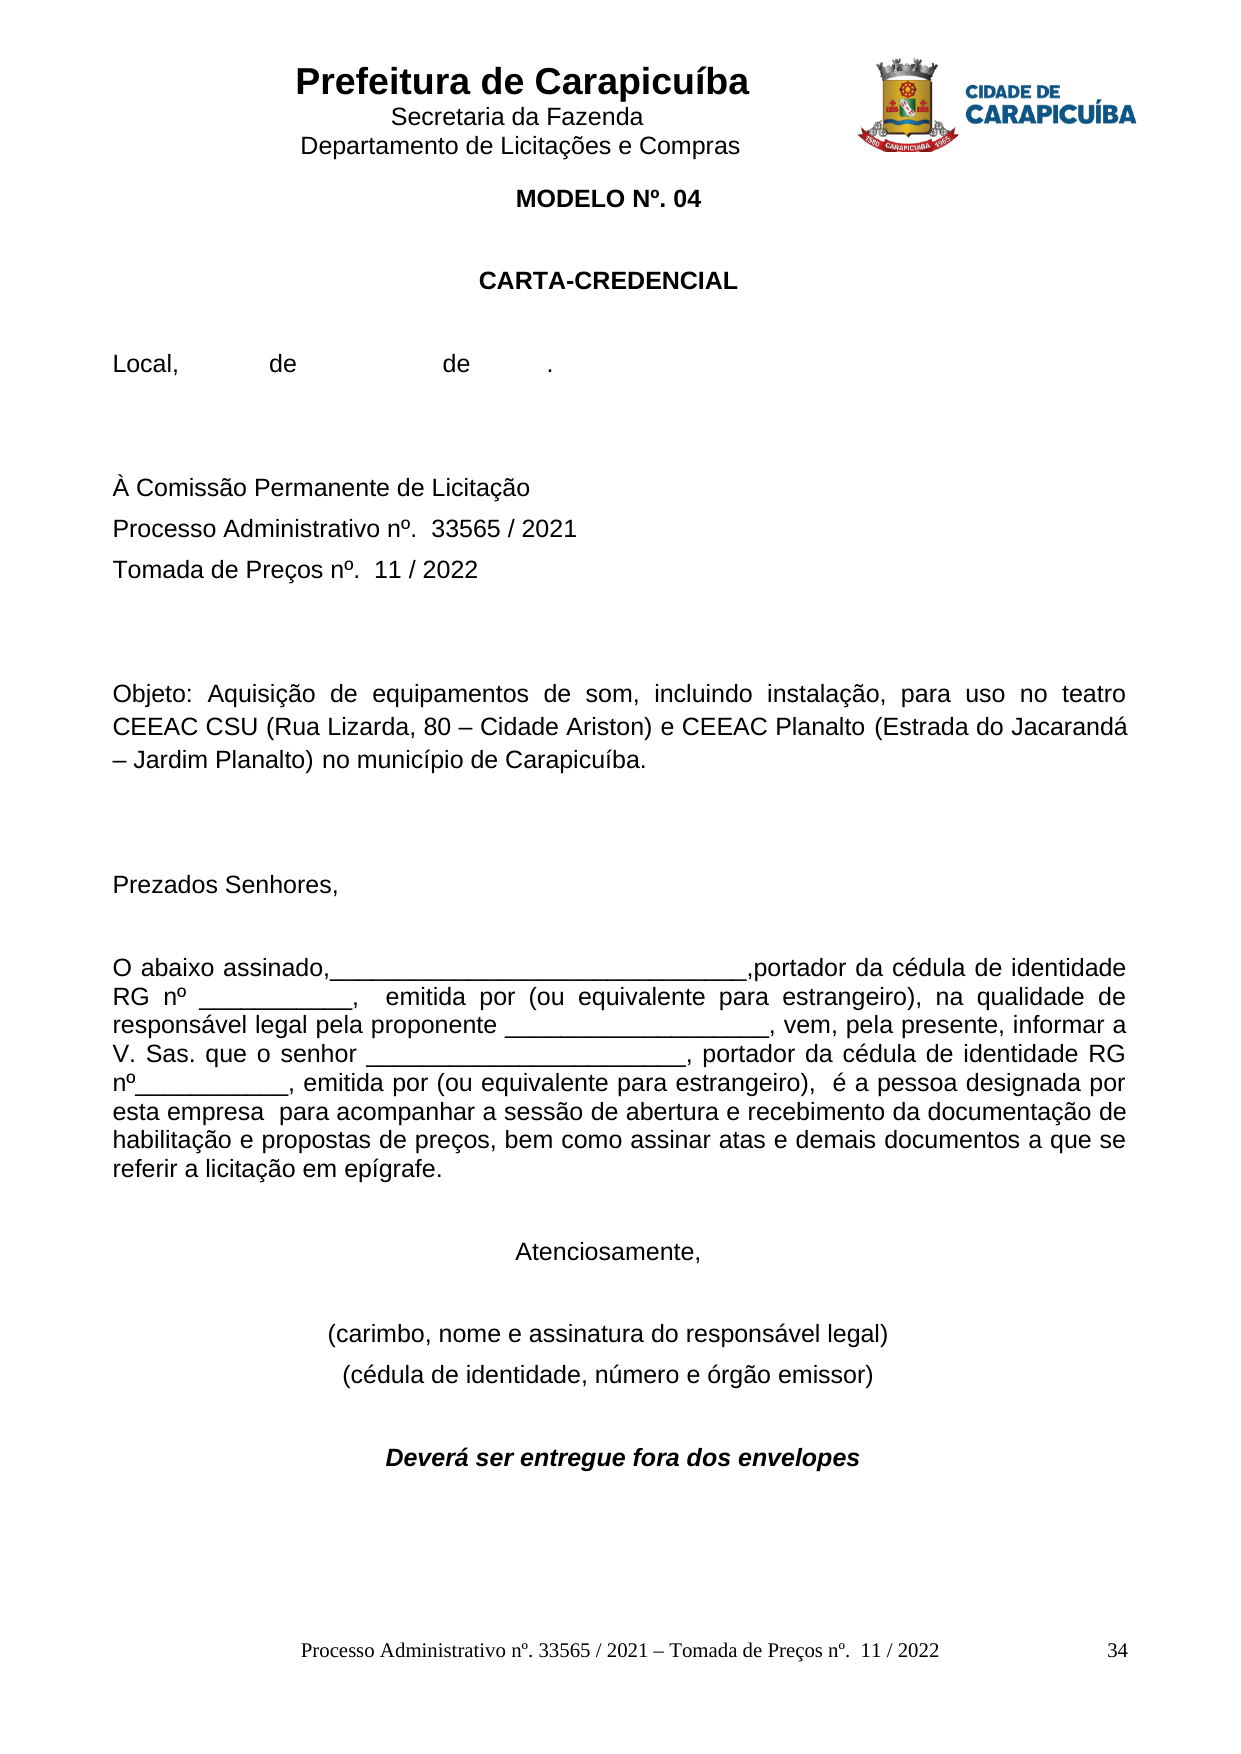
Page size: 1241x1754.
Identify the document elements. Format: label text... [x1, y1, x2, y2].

text Atenciosamente, [112, 1237, 1104, 1265]
text Tomada de Preços nº. 11 / 2022 [112, 555, 1104, 584]
text Deverá ser entregue fora dos envelopes [142, 1443, 1104, 1472]
text Objeto: Aquisição de equipamentos de som, incluindo instalação, para uso no teatro CEEAC CSU (Rua Lizarda, 80 – Cidade Ariston) e CEEAC Planalto (Estrada do Jacarandá – Jardim Planalto) no município de Carapicuíba. [112, 679, 1128, 774]
text (cédula de identidade, número e órgão emissor) [112, 1360, 1104, 1389]
text MODELO Nº. 04 [112, 184, 1104, 212]
picture [857, 57, 1139, 152]
text À Comissão Permanente de Licitação [112, 472, 1104, 501]
text O abaixo assinado,______________________________,portador da cédula de identidade RG nº ___________, emitida por (ou equivalente para estrangeiro), na qualidade de responsável legal pela proponente ___________________, vem, pela presente, informar a V. Sas. que o senhor _______________________, portador da cédula de identidade RG nº___________, emitida por (ou equivalente para estrangeiro), é a pessoa designada por esta empresa para acompanhar a sessão de abertura e recebimento da documentação de habilitação e propostas de preços, bem como assinar atas e demais documentos a que se referir a licitação em epígrafe. [112, 953, 1128, 1183]
text Local, de de . [112, 349, 1104, 377]
text Prezados Senhores, [112, 870, 1104, 899]
text CARTA-CREDENCIAL [112, 266, 1104, 295]
text Processo Administrativo nº. 33565 / 2021 [112, 514, 1104, 542]
text (carimbo, nome e assinatura do responsável legal) [112, 1319, 1104, 1348]
